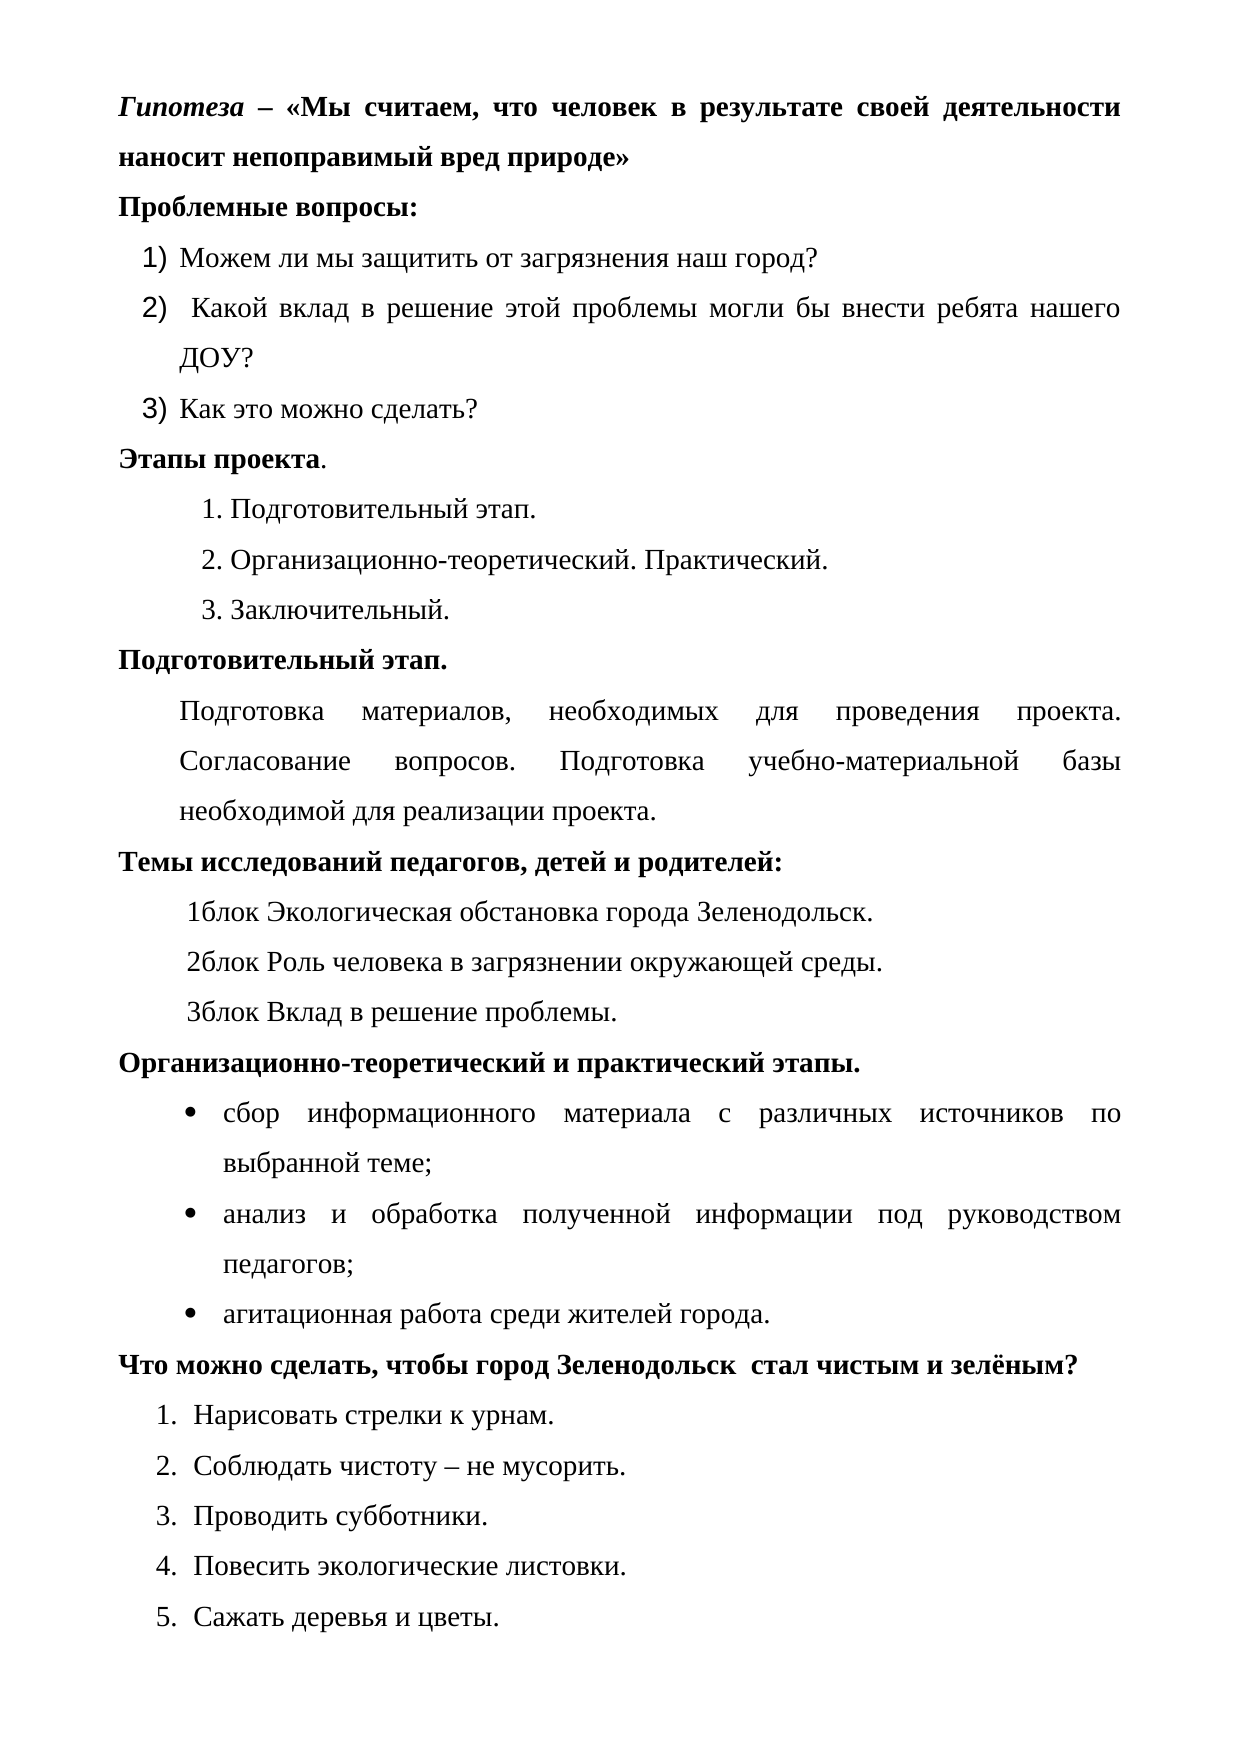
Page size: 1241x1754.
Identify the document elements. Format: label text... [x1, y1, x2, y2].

text Темы исследований педагогов, детей и родителей: [118, 844, 1122, 877]
list Подготовка материалов, необходимых для проведения проекта. Согласование вопросов. Подготовка учебно-материальной базы необходимой для реализации проекта. [179, 693, 1122, 827]
list 3. Заключительный. [179, 592, 1122, 626]
list Нарисовать стрелки к урнам. [156, 1397, 1122, 1431]
list Что можно сделать, чтобы город Зеленодольск стал чистым и зелёным? [118, 1347, 1122, 1381]
list Этапы проекта. [118, 441, 1122, 475]
text Проблемные вопросы: [118, 189, 1122, 223]
list 1. Подготовительный этап. [179, 491, 1122, 525]
list Организационно-теоретический и практический этапы. [118, 1045, 1122, 1078]
list Можем ли мы защитить от загрязнения наш город? [142, 239, 1122, 273]
list 1блок Экологическая обстановка города Зеленодольск. [179, 894, 1122, 927]
list Как это можно сделать? [142, 391, 1122, 424]
text Гипотеза – «Мы считаем, что человек в результате своей деятельности наносит непоправимый вред природе» [118, 89, 1122, 172]
list 2. Организационно-теоретический. Практический. [179, 542, 1122, 575]
list агитационная работа среди жителей города. [185, 1297, 1122, 1330]
list анализ и обработка полученной информации под руководством педагогов; [185, 1196, 1122, 1280]
list 2блок Роль человека в загрязнении окружающей среды. [179, 944, 1122, 978]
list Проводить субботники. [156, 1498, 1122, 1532]
list Какой вклад в решение этой проблемы могли бы внести ребята нашего ДОУ? [142, 290, 1122, 374]
text Подготовительный этап. [118, 642, 1122, 676]
list 3блок Вклад в решение проблемы. [179, 994, 1122, 1028]
list Соблюдать чистоту – не мусорить. [156, 1448, 1122, 1481]
list сбор информационного материала с различных источников по выбранной теме; [185, 1095, 1122, 1179]
list Сажать деревья и цветы. [156, 1599, 1122, 1632]
list Повесить экологические листовки. [156, 1548, 1122, 1582]
